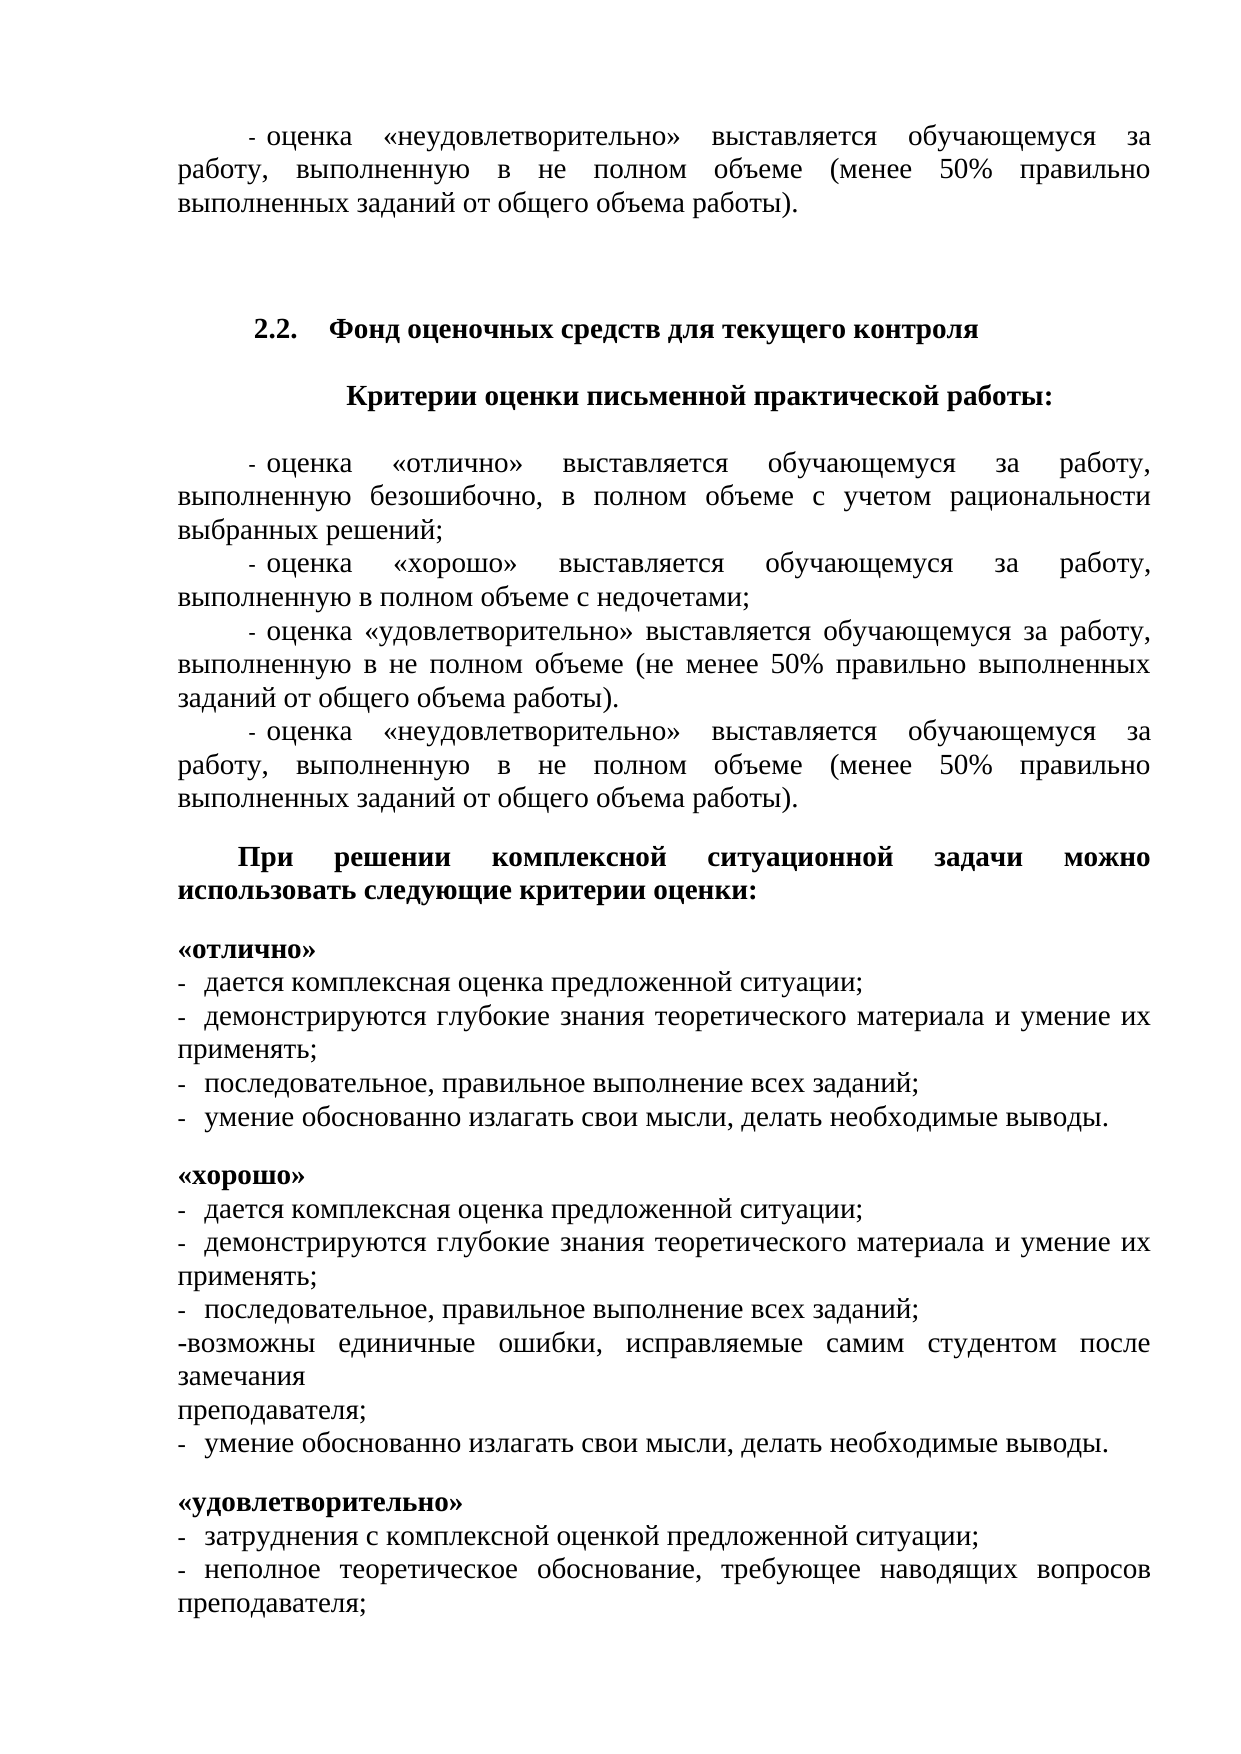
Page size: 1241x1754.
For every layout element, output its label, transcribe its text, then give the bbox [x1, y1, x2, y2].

text «удовлетворительно» [177, 1484, 1152, 1518]
text -возможны единичные ошибки, исправляемые самим студентом после замечания [177, 1325, 1152, 1392]
list дается комплексная оценка предложенной ситуации; [177, 1191, 1152, 1224]
list демонстрируются глубокие знания теоретического материала и умение их применять; [177, 1224, 1152, 1291]
text «отлично» [177, 931, 1152, 964]
text преподавателя; [177, 1392, 1152, 1426]
list оценка «отлично» выставляется обучающемуся за работу, выполненную безошибочно, в полном объеме с учетом рациональности выбранных решений; [177, 445, 1152, 546]
list оценка «неудовлетворительно» выставляется обучающемуся за работу, выполненную в не полном объеме (менее 50% правильно выполненных заданий от общего объема работы). [177, 118, 1152, 219]
list Фонд оценочных средств для текущего контроля [254, 311, 1152, 344]
list дается комплексная оценка предложенной ситуации; [177, 964, 1152, 998]
list затруднения с комплексной оценкой предложенной ситуации; [177, 1518, 1152, 1551]
list последовательное, правильное выполнение всех заданий; [177, 1291, 1152, 1325]
text При решении комплексной ситуационной задачи можно использовать следующие критерии оценки: [177, 839, 1152, 906]
list последовательное, правильное выполнение всех заданий; [177, 1065, 1152, 1099]
list оценка «удовлетворительно» выставляется обучающемуся за работу, выполненную в не полном объеме (не менее 50% правильно выполненных заданий от общего объема работы). [177, 613, 1152, 713]
list оценка «хорошо» выставляется обучающемуся за работу, выполненную в полном объеме с недочетами; [177, 546, 1152, 613]
text Критерии оценки письменной практической работы: [177, 378, 1152, 411]
list оценка «неудовлетворительно» выставляется обучающемуся за работу, выполненную в не полном объеме (менее 50% правильно выполненных заданий от общего объема работы). [177, 713, 1152, 814]
list умение обоснованно излагать свои мысли, делать необходимые выводы. [177, 1426, 1152, 1459]
list неполное теоретическое обоснование, требующее наводящих вопросов преподавателя; [177, 1551, 1152, 1618]
text «хорошо» [177, 1157, 1152, 1191]
list умение обоснованно излагать свои мысли, делать необходимые выводы. [177, 1099, 1152, 1132]
list демонстрируются глубокие знания теоретического материала и умение их применять; [177, 998, 1152, 1065]
